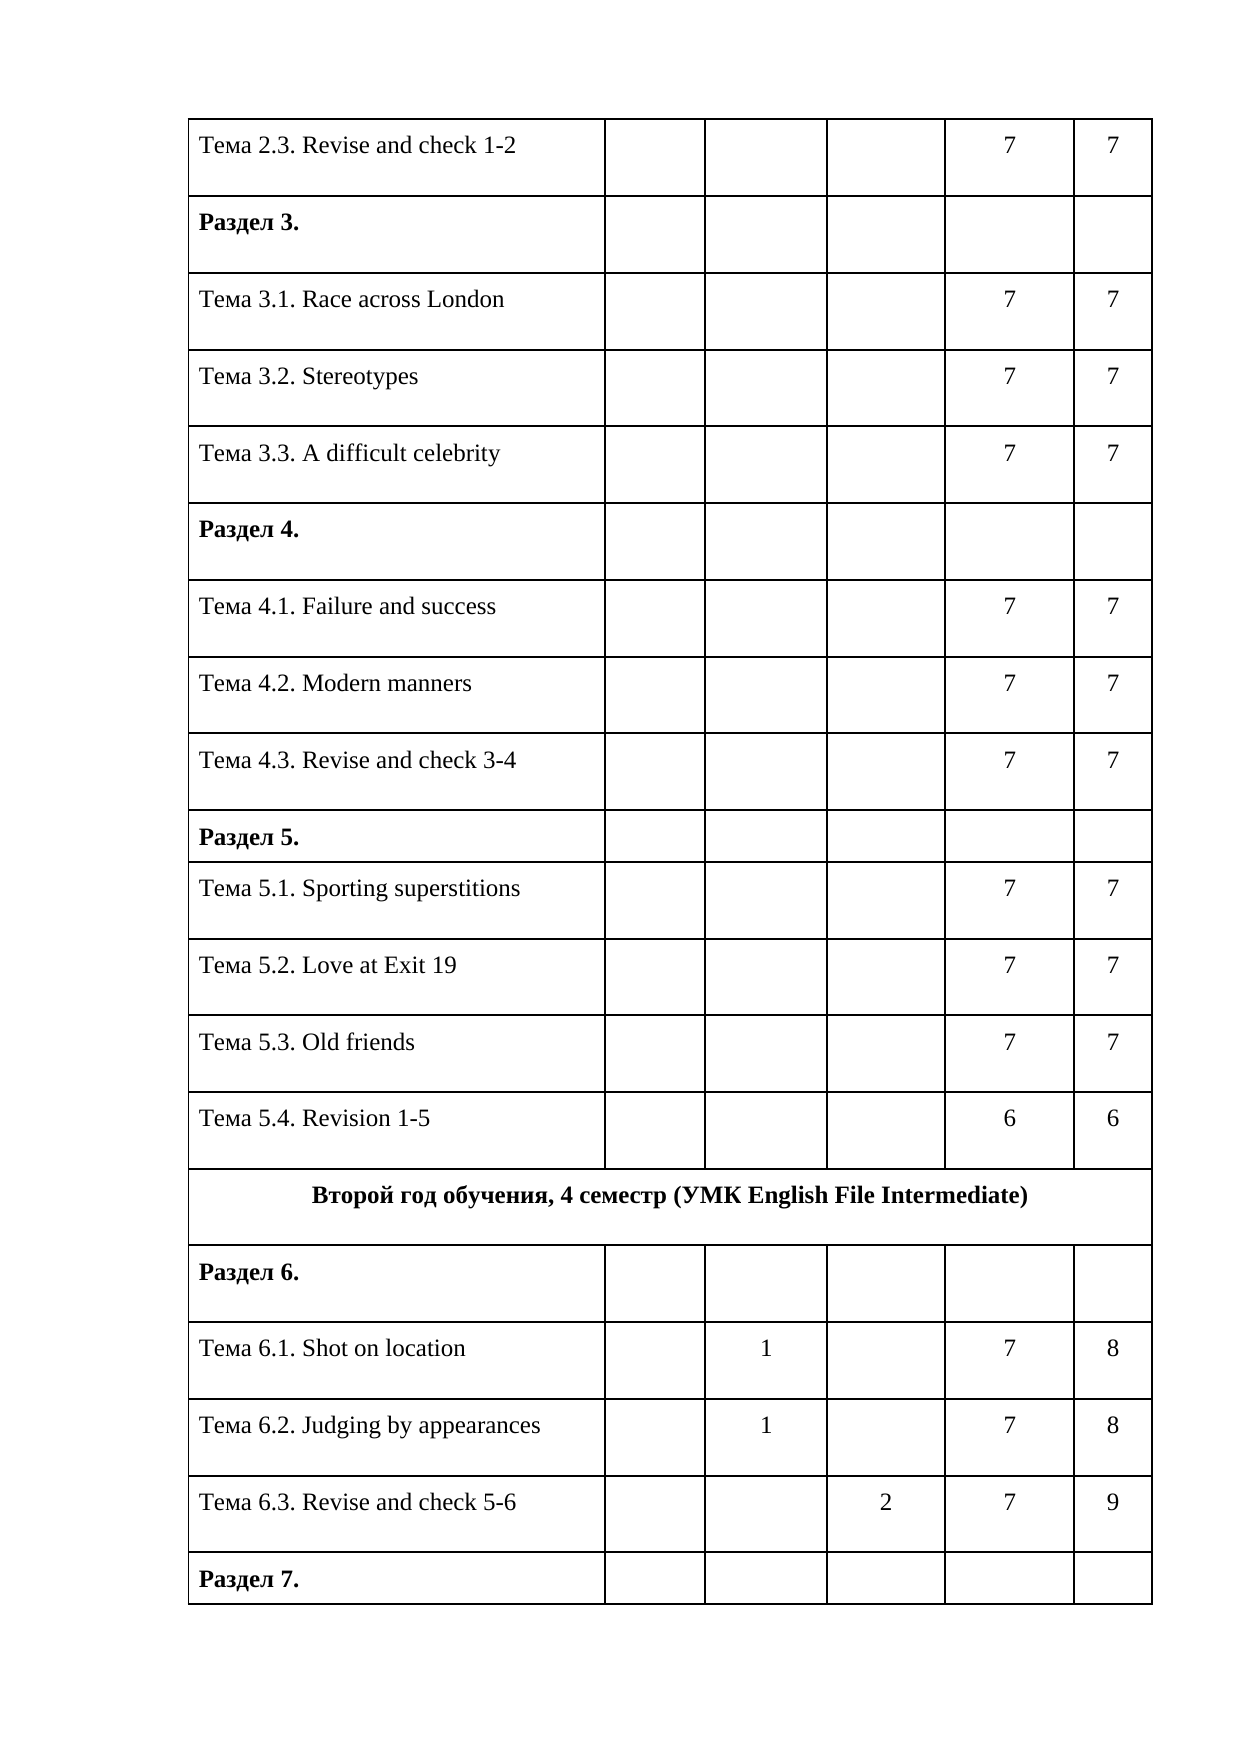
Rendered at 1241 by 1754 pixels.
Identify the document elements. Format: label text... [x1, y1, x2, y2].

table_cell [946, 197, 1073, 272]
table_cell Раздел 7. [189, 1553, 604, 1603]
table_cell [828, 1400, 944, 1474]
table_cell Раздел 4. [189, 504, 604, 579]
table_cell Тема 6.2. Judging by appearances [189, 1400, 604, 1474]
table_cell 7 [946, 658, 1073, 732]
table_cell [828, 197, 944, 272]
table_cell 7 [946, 1477, 1073, 1551]
table_cell [706, 863, 826, 937]
table_cell [606, 197, 704, 272]
table_cell [1075, 1553, 1151, 1603]
table_cell 7 [1075, 427, 1151, 502]
table_cell Тема 5.2. Love at Exit 19 [189, 940, 604, 1014]
table_cell Тема 5.3. Old friends [189, 1016, 604, 1091]
table_cell Тема 6.1. Shot on location [189, 1323, 604, 1398]
table_cell [606, 658, 704, 732]
table_cell [706, 197, 826, 272]
table_cell 7 [946, 1400, 1073, 1474]
table_cell Раздел 3. [189, 197, 604, 272]
table_cell Тема 5.4. Revision 1-5 [189, 1093, 604, 1168]
table_cell 6 [1075, 1093, 1151, 1168]
table_cell Тема 4.1. Failure and success [189, 581, 604, 656]
table_cell [828, 351, 944, 425]
table_cell [828, 427, 944, 502]
table_cell [946, 504, 1073, 579]
table_cell [828, 940, 944, 1014]
table_cell [946, 811, 1073, 861]
table_cell Раздел 6. [189, 1246, 604, 1321]
table_cell [706, 1246, 826, 1321]
table_cell Тема 6.3. Revise and check 5-6 [189, 1477, 604, 1551]
table_cell [606, 120, 704, 195]
table_cell [946, 1553, 1073, 1603]
table_cell [828, 504, 944, 579]
table_cell [606, 1093, 704, 1168]
table_cell 7 [1075, 581, 1151, 656]
table_cell 7 [1075, 351, 1151, 425]
table_cell 7 [1075, 863, 1151, 937]
table_cell Раздел 5. [189, 811, 604, 861]
table_cell [706, 1553, 826, 1603]
table_cell 6 [946, 1093, 1073, 1168]
table_cell [706, 1477, 826, 1551]
table_cell [828, 1093, 944, 1168]
table_cell 2 [828, 1477, 944, 1551]
table_cell 7 [1075, 274, 1151, 348]
table_cell [706, 940, 826, 1014]
table_cell [706, 581, 826, 656]
table_cell [606, 811, 704, 861]
table_cell [828, 1016, 944, 1091]
table_cell [606, 940, 704, 1014]
table_cell 7 [946, 734, 1073, 809]
table_cell Тема 5.1. Sporting superstitions [189, 863, 604, 937]
table_cell [606, 1323, 704, 1398]
table_cell 1 [706, 1323, 826, 1398]
table_cell 7 [946, 581, 1073, 656]
table_cell [706, 658, 826, 732]
table_cell 1 [706, 1400, 826, 1474]
table_cell [606, 863, 704, 937]
table_cell [606, 274, 704, 348]
table_cell [606, 1016, 704, 1091]
table_cell 7 [946, 1323, 1073, 1398]
table_cell 7 [1075, 734, 1151, 809]
table_cell [828, 1553, 944, 1603]
table_cell [606, 1477, 704, 1551]
table_cell 7 [1075, 940, 1151, 1014]
table_cell 7 [946, 940, 1073, 1014]
table_cell 8 [1075, 1400, 1151, 1474]
table_cell 7 [946, 863, 1073, 937]
table_cell [606, 1553, 704, 1603]
table_cell 8 [1075, 1323, 1151, 1398]
table_cell [828, 274, 944, 348]
table_cell [606, 351, 704, 425]
table_cell [606, 581, 704, 656]
table_cell [706, 120, 826, 195]
table_cell [706, 734, 826, 809]
table_cell [946, 1246, 1073, 1321]
table_cell 7 [946, 351, 1073, 425]
table_cell Тема 3.2. Stereotypes [189, 351, 604, 425]
table_cell Второй год обучения, 4 семестр (УМК English File Intermediate) [189, 1170, 1151, 1244]
table_cell [706, 504, 826, 579]
table_cell [606, 1400, 704, 1474]
table_cell Тема 2.3. Revise and check 1-2 [189, 120, 604, 195]
table_cell [706, 274, 826, 348]
table_cell [1075, 811, 1151, 861]
table_cell [606, 504, 704, 579]
table_cell 9 [1075, 1477, 1151, 1551]
table_cell Тема 3.3. A difficult celebrity [189, 427, 604, 502]
table_cell [828, 1246, 944, 1321]
table_cell [828, 120, 944, 195]
table_cell 7 [1075, 658, 1151, 732]
table_cell [828, 658, 944, 732]
table_cell [1075, 504, 1151, 579]
table_cell [706, 351, 826, 425]
table_cell 7 [1075, 120, 1151, 195]
table_cell Тема 4.3. Revise and check 3-4 [189, 734, 604, 809]
table_cell [1075, 197, 1151, 272]
table_cell 7 [946, 274, 1073, 348]
table_cell [706, 1016, 826, 1091]
table_cell Тема 3.1. Race across London [189, 274, 604, 348]
table_cell [606, 734, 704, 809]
table_cell [828, 811, 944, 861]
table_cell 7 [946, 120, 1073, 195]
table_cell [706, 427, 826, 502]
table_cell 7 [946, 1016, 1073, 1091]
table_cell [828, 863, 944, 937]
table_cell [606, 1246, 704, 1321]
table_cell Тема 4.2. Modern manners [189, 658, 604, 732]
table_cell [706, 811, 826, 861]
table_cell [606, 427, 704, 502]
table_cell [828, 581, 944, 656]
table_cell 7 [946, 427, 1073, 502]
table_cell [828, 1323, 944, 1398]
table_cell [706, 1093, 826, 1168]
table_cell [1075, 1246, 1151, 1321]
table_cell 7 [1075, 1016, 1151, 1091]
table_cell [828, 734, 944, 809]
